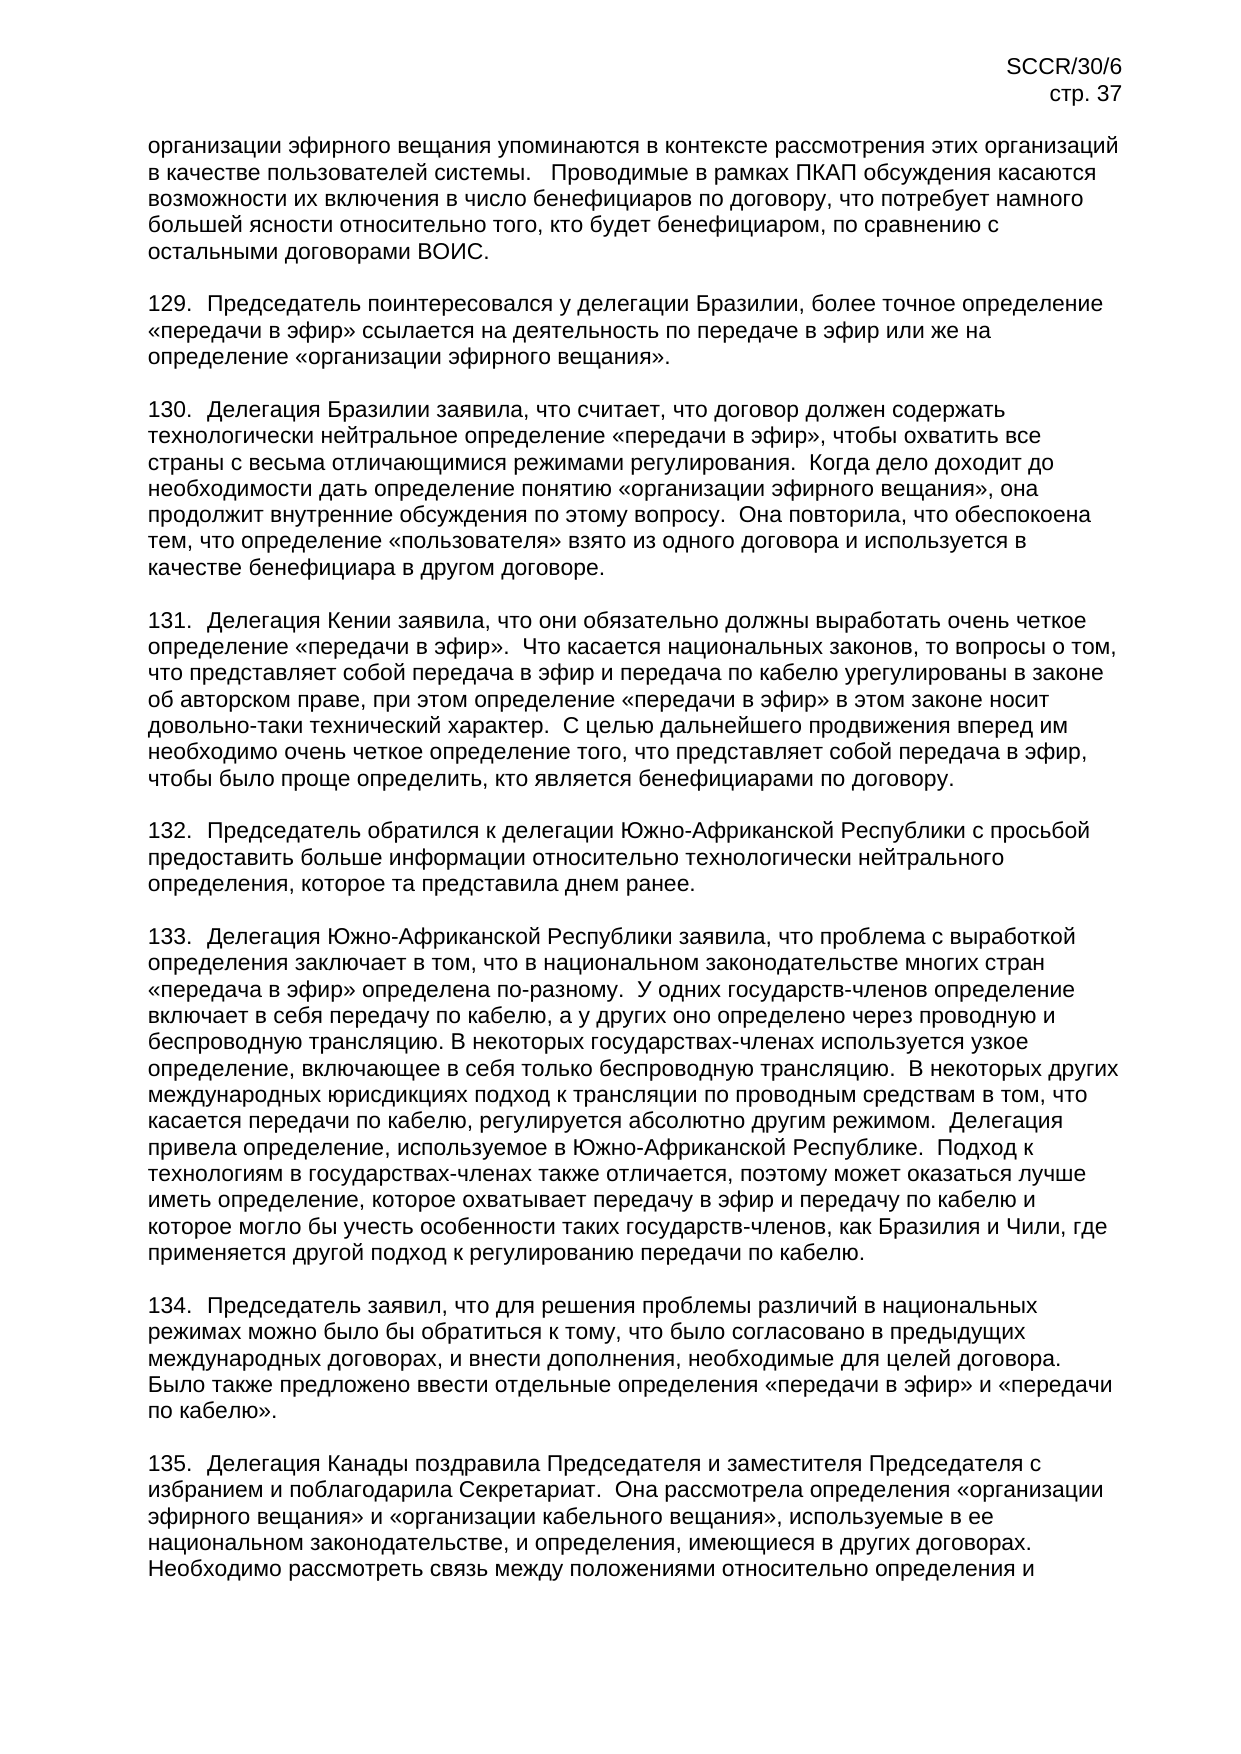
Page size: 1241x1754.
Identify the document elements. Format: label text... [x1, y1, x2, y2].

list Председатель заявил, что для решения проблемы различий в национальных режимах можно было бы обратиться к тому, что было согласовано в предыдущих международных договорах, и внести дополнения, необходимые для целей договора. Было также предложено ввести отдельные определения «передачи в эфир» и «передачи по кабелю». [148, 1292, 1122, 1423]
list Председатель поинтересовался у делегации Бразилии, более точное определение «передачи в эфир» ссылается на деятельность по передаче в эфир или же на определение «организации эфирного вещания». [148, 290, 1122, 369]
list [148, 1450, 1122, 1582]
list Делегация Южно-Африканской Республики заявила, что проблема с выработкой определения заключает в том, что в национальном законодательстве многих стран «передача в эфир» определена по-разному. У одних государств-членов определение включает в себя передачу по кабелю, а у других оно определено через проводную и беспроводную трансляцию. В некоторых государствах-членах используется узкое определение, включающее в себя только беспроводную трансляцию. В некоторых других международных юрисдикциях подход к трансляции по проводным средствам в том, что касается передачи по кабелю, регулируется абсолютно другим режимом. Делегация привела определение, используемое в Южно-Африканской Республике. Подход к технологиям в государствах-членах также отличается, поэтому может оказаться лучше иметь определение, которое охватывает передачу в эфир и передачу по кабелю и которое могло бы учесть особенности таких государств-членов, как Бразилия и Чили, где применяется другой подход к регулированию передачи по кабелю. [148, 923, 1122, 1265]
list Председатель обратился к делегации Южно-Африканской Республики с просьбой предоставить больше информации относительно технологически нейтрального определения, которое та представила днем ранее. [148, 817, 1122, 896]
list Делегация Бразилии заявила, что считает, что договор должен содержать технологически нейтральное определение «передачи в эфир», чтобы охватить все страны с весьма отличающимися режимами регулирования. Когда дело доходит до необходимости дать определение понятию «организации эфирного вещания», она продолжит внутренние обсуждения по этому вопросу. Она повторила, что обеспокоена тем, что определение «пользователя» взято из одного договора и используется в качестве бенефициара в другом договоре. [148, 396, 1122, 580]
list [148, 132, 1122, 264]
list Делегация Кении заявила, что они обязательно должны выработать очень четкое определение «передачи в эфир». Что касается национальных законов, то вопросы о том, что представляет собой передача в эфир и передача по кабелю урегулированы в законе об авторском праве, при этом определение «передачи в эфир» в этом законе носит довольно-таки технический характер. С целью дальнейшего продвижения вперед им необходимо очень четкое определение того, что представляет собой передача в эфир, чтобы было проще определить, кто является бенефициарами по договору. [148, 607, 1122, 791]
